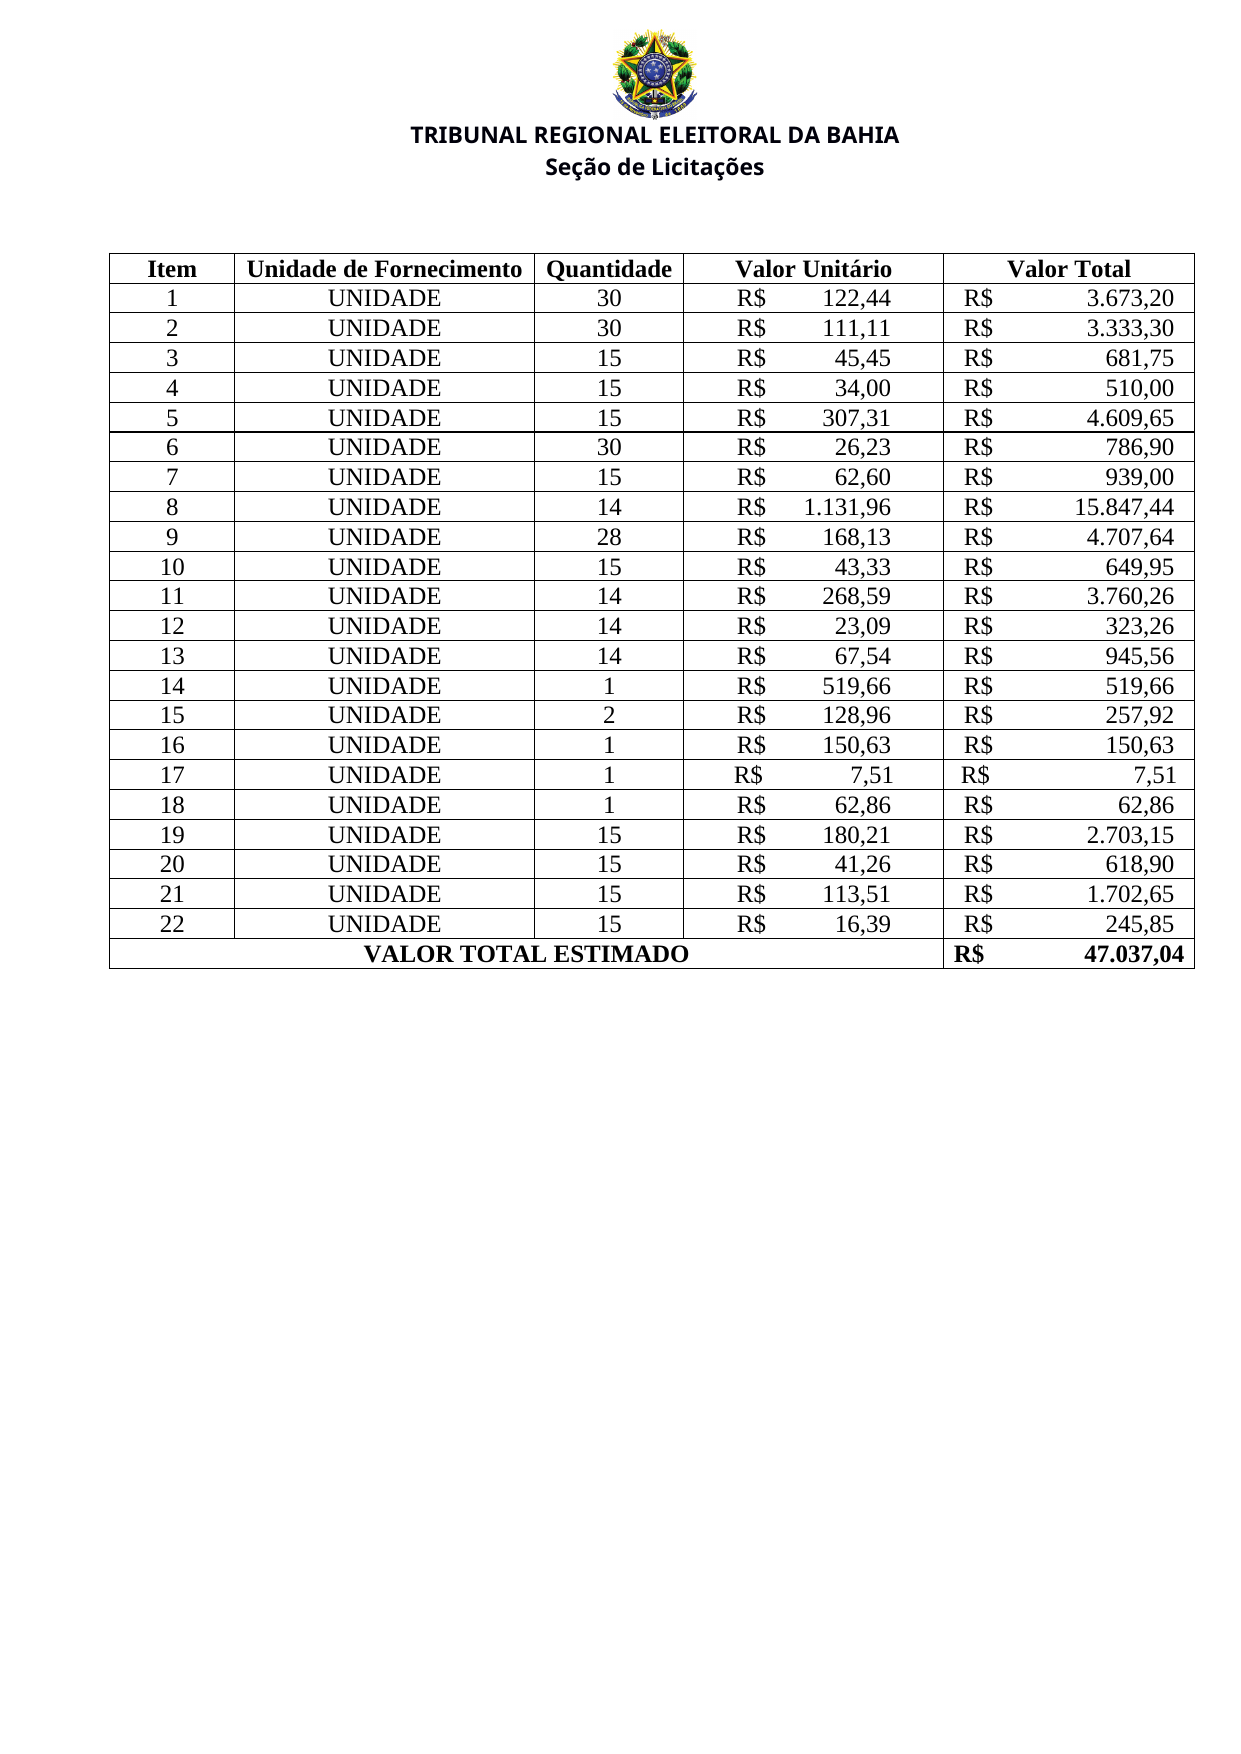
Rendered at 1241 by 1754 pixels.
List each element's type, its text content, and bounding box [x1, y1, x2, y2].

table_cell R$ 7,51 [944, 760, 1194, 789]
table_cell R$ 681,75 [944, 343, 1194, 372]
table_cell 13 [110, 641, 234, 670]
table_cell R$ 1.131,96 [684, 492, 943, 521]
table_cell UNIDADE [235, 403, 534, 431]
table_cell 14 [535, 492, 683, 521]
table_cell UNIDADE [235, 581, 534, 610]
table_cell R$ 1.702,65 [944, 879, 1194, 908]
table_cell 15 [535, 343, 683, 372]
table_cell 15 [535, 909, 683, 938]
table_cell UNIDADE [235, 373, 534, 402]
table_cell UNIDADE [235, 552, 534, 580]
table_cell R$ 150,63 [944, 730, 1194, 759]
table_header Quantidade [535, 254, 683, 282]
table_cell R$ 62,86 [944, 790, 1194, 819]
table_cell R$ 618,90 [944, 850, 1194, 878]
table_cell 21 [110, 879, 234, 908]
table_cell R$ 26,23 [684, 433, 943, 461]
table_cell 15 [535, 879, 683, 908]
table_cell UNIDADE [235, 790, 534, 819]
table_cell 17 [110, 760, 234, 789]
table_cell R$ 111,11 [684, 313, 943, 342]
table_cell R$ 519,66 [944, 671, 1194, 699]
table_cell 1 [535, 790, 683, 819]
table_cell UNIDADE [235, 879, 534, 908]
table_cell 5 [110, 403, 234, 431]
table_cell 15 [535, 850, 683, 878]
table_cell 9 [110, 522, 234, 551]
table_cell 7 [110, 462, 234, 491]
table_cell 2 [535, 701, 683, 729]
table_cell UNIDADE [235, 522, 534, 551]
table_cell 10 [110, 552, 234, 580]
table_cell 15 [110, 701, 234, 729]
table_cell 15 [535, 820, 683, 848]
table_cell R$ 113,51 [684, 879, 943, 908]
table_cell R$ 4.707,64 [944, 522, 1194, 551]
table_cell 22 [110, 909, 234, 938]
table_cell R$ 15.847,44 [944, 492, 1194, 521]
table_cell R$ 257,92 [944, 701, 1194, 729]
table_cell R$ 510,00 [944, 373, 1194, 402]
table_cell 11 [110, 581, 234, 610]
table_cell R$ 62,60 [684, 462, 943, 491]
table_cell 8 [110, 492, 234, 521]
table_cell R$ 4.609,65 [944, 403, 1194, 431]
table_cell 12 [110, 611, 234, 640]
table_cell R$ 3.673,20 [944, 284, 1194, 312]
table_cell R$ 519,66 [684, 671, 943, 699]
table_cell R$ 7,51 [684, 760, 943, 789]
table_cell UNIDADE [235, 641, 534, 670]
table_cell 1 [535, 730, 683, 759]
table_cell R$ 34,00 [684, 373, 943, 402]
table_cell 20 [110, 850, 234, 878]
table_cell 14 [110, 671, 234, 699]
table_cell UNIDADE [235, 671, 534, 699]
table_cell R$ 45,45 [684, 343, 943, 372]
table_cell 16 [110, 730, 234, 759]
table_cell 28 [535, 522, 683, 551]
table_cell UNIDADE [235, 343, 534, 372]
table_cell R$ 268,59 [684, 581, 943, 610]
table_cell 15 [535, 552, 683, 580]
table_cell R$ 180,21 [684, 820, 943, 848]
table_cell 18 [110, 790, 234, 819]
table_cell R$ 47.037,04 [944, 939, 1194, 968]
table_cell R$ 3.333,30 [944, 313, 1194, 342]
table_cell UNIDADE [235, 433, 534, 461]
table_cell R$ 41,26 [684, 850, 943, 878]
table_cell 14 [535, 641, 683, 670]
table_cell R$ 150,63 [684, 730, 943, 759]
table_cell UNIDADE [235, 492, 534, 521]
table_cell UNIDADE [235, 760, 534, 789]
table_cell R$ 62,86 [684, 790, 943, 819]
table_cell R$ 786,90 [944, 433, 1194, 461]
table_cell 6 [110, 433, 234, 461]
table_cell 14 [535, 611, 683, 640]
table_cell R$ 939,00 [944, 462, 1194, 491]
table_cell UNIDADE [235, 284, 534, 312]
table_cell R$ 245,85 [944, 909, 1194, 938]
table_cell UNIDADE [235, 820, 534, 848]
table_cell 19 [110, 820, 234, 848]
table_cell 3 [110, 343, 234, 372]
table_cell R$ 649,95 [944, 552, 1194, 580]
table_cell R$ 307,31 [684, 403, 943, 431]
table_cell 4 [110, 373, 234, 402]
table_cell 30 [535, 433, 683, 461]
table_cell R$ 168,13 [684, 522, 943, 551]
table_header Valor Unitário [684, 254, 943, 282]
table_cell 15 [535, 403, 683, 431]
table_cell 1 [535, 671, 683, 699]
table_cell 15 [535, 462, 683, 491]
table_cell R$ 2.703,15 [944, 820, 1194, 848]
table_cell UNIDADE [235, 701, 534, 729]
table_cell 2 [110, 313, 234, 342]
table_cell 15 [535, 373, 683, 402]
table_cell UNIDADE [235, 462, 534, 491]
table_cell R$ 23,09 [684, 611, 943, 640]
table_cell 1 [535, 760, 683, 789]
table_header Unidade de Fornecimento [235, 254, 534, 282]
table_cell UNIDADE [235, 313, 534, 342]
table_cell R$ 67,54 [684, 641, 943, 670]
table_cell 14 [535, 581, 683, 610]
table_header Item [110, 254, 234, 282]
table_cell R$ 16,39 [684, 909, 943, 938]
table_cell 1 [110, 284, 234, 312]
table_header Valor Total [944, 254, 1194, 282]
table_cell R$ 128,96 [684, 701, 943, 729]
table_cell UNIDADE [235, 730, 534, 759]
table_cell R$ 43,33 [684, 552, 943, 580]
table_cell UNIDADE [235, 909, 534, 938]
table_cell R$ 3.760,26 [944, 581, 1194, 610]
table_cell R$ 945,56 [944, 641, 1194, 670]
table_cell 30 [535, 313, 683, 342]
table_cell UNIDADE [235, 850, 534, 878]
table_cell 30 [535, 284, 683, 312]
table_cell R$ 323,26 [944, 611, 1194, 640]
table_cell R$ 122,44 [684, 284, 943, 312]
table_cell VALOR TOTAL ESTIMADO [110, 939, 943, 968]
table_cell UNIDADE [235, 611, 534, 640]
